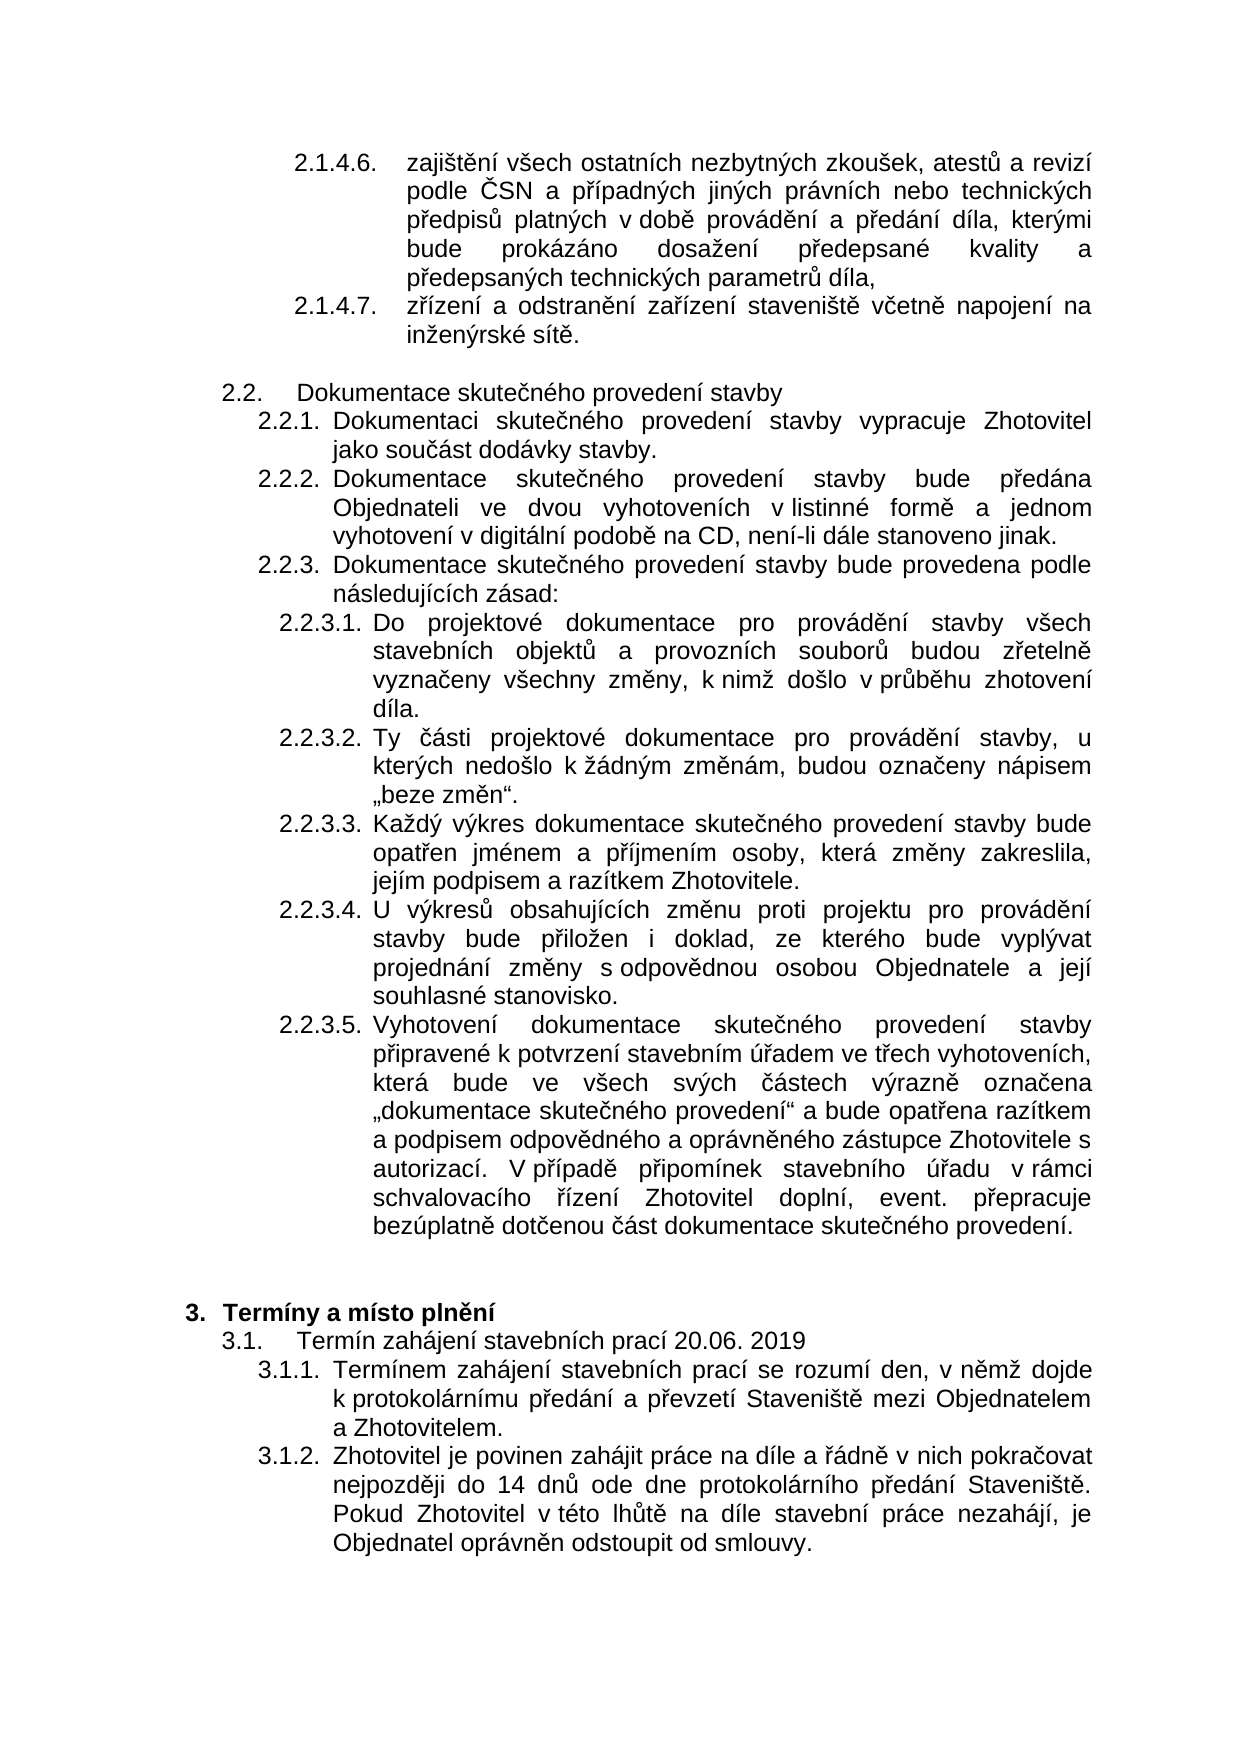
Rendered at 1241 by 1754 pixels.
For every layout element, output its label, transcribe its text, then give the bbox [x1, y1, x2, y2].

list Termínem zahájení stavebních prací se rozumí den, v němž dojde k protokolárnímu předání a převzetí Staveniště mezi Objednatelem a Zhotovitelem. [258, 1355, 1093, 1441]
list Dokumentace skutečného provedení stavby bude provedena podle následujících zásad: [258, 550, 1093, 608]
list Každý výkres dokumentace skutečného provedení stavby bude opatřen jménem a příjmením osoby, která změny zakreslila, jejím podpisem a razítkem Zhotovitele. [279, 809, 1093, 895]
list Vyhotovení dokumentace skutečného provedení stavby připravené k potvrzení stavebním úřadem ve třech vyhotoveních, která bude ve všech svých částech výrazně označena „dokumentace skutečného provedení“ a bude opatřena razítkem a podpisem odpovědného a oprávněného zástupce Zhotovitele s autorizací. V případě připomínek stavebního úřadu v rámci schvalovacího řízení Zhotovitel doplní, event. přepracuje bezúplatně dotčenou část dokumentace skutečného provedení. [279, 1010, 1093, 1240]
list zajištění všech ostatních nezbytných zkoušek, atestů a revizí podle ČSN a případných jiných právních nebo technických předpisů platných v době provádění a předání díla, kterými bude prokázáno dosažení předepsané kvality a předepsaných technických parametrů díla, [294, 148, 1093, 291]
list Do projektové dokumentace pro provádění stavby všech stavebních objektů a provozních souborů budou zřetelně vyznačeny všechny změny, k nimž došlo v průběhu zhotovení díla. [279, 608, 1093, 723]
list Dokumentace skutečného provedení stavby [221, 378, 1093, 406]
list Termín zahájení stavebních prací 20.06. 2019 [221, 1326, 1093, 1355]
list Ty části projektové dokumentace pro provádění stavby, u kterých nedošlo k žádným změnám, budou označeny nápisem „beze změn“. [279, 723, 1093, 809]
list Dokumentace skutečného provedení stavby bude předána Objednateli ve dvou vyhotoveních v listinné formě a jednom vyhotovení v digitální podobě na CD, není-li dále stanoveno jinak. [258, 464, 1093, 550]
list zřízení a odstranění zařízení staveniště včetně napojení na inženýrské sítě. [294, 291, 1093, 349]
list U výkresů obsahujících změnu proti projektu pro provádění stavby bude přiložen i doklad, ze kterého bude vyplývat projednání změny s odpovědnou osobou Objednatele a její souhlasné stanovisko. [279, 895, 1093, 1010]
list Zhotovitel je povinen zahájit práce na díle a řádně v nich pokračovat nejpozději do 14 dnů ode dne protokolárního předání Staveniště. Pokud Zhotovitel v této lhůtě na díle stavební práce nezahájí, je Objednatel oprávněn odstoupit od smlouvy. [258, 1441, 1093, 1556]
list Dokumentaci skutečného provedení stavby vypracuje Zhotovitel jako součást dodávky stavby. [258, 406, 1093, 464]
list Termíny a místo plnění [185, 1298, 1093, 1326]
